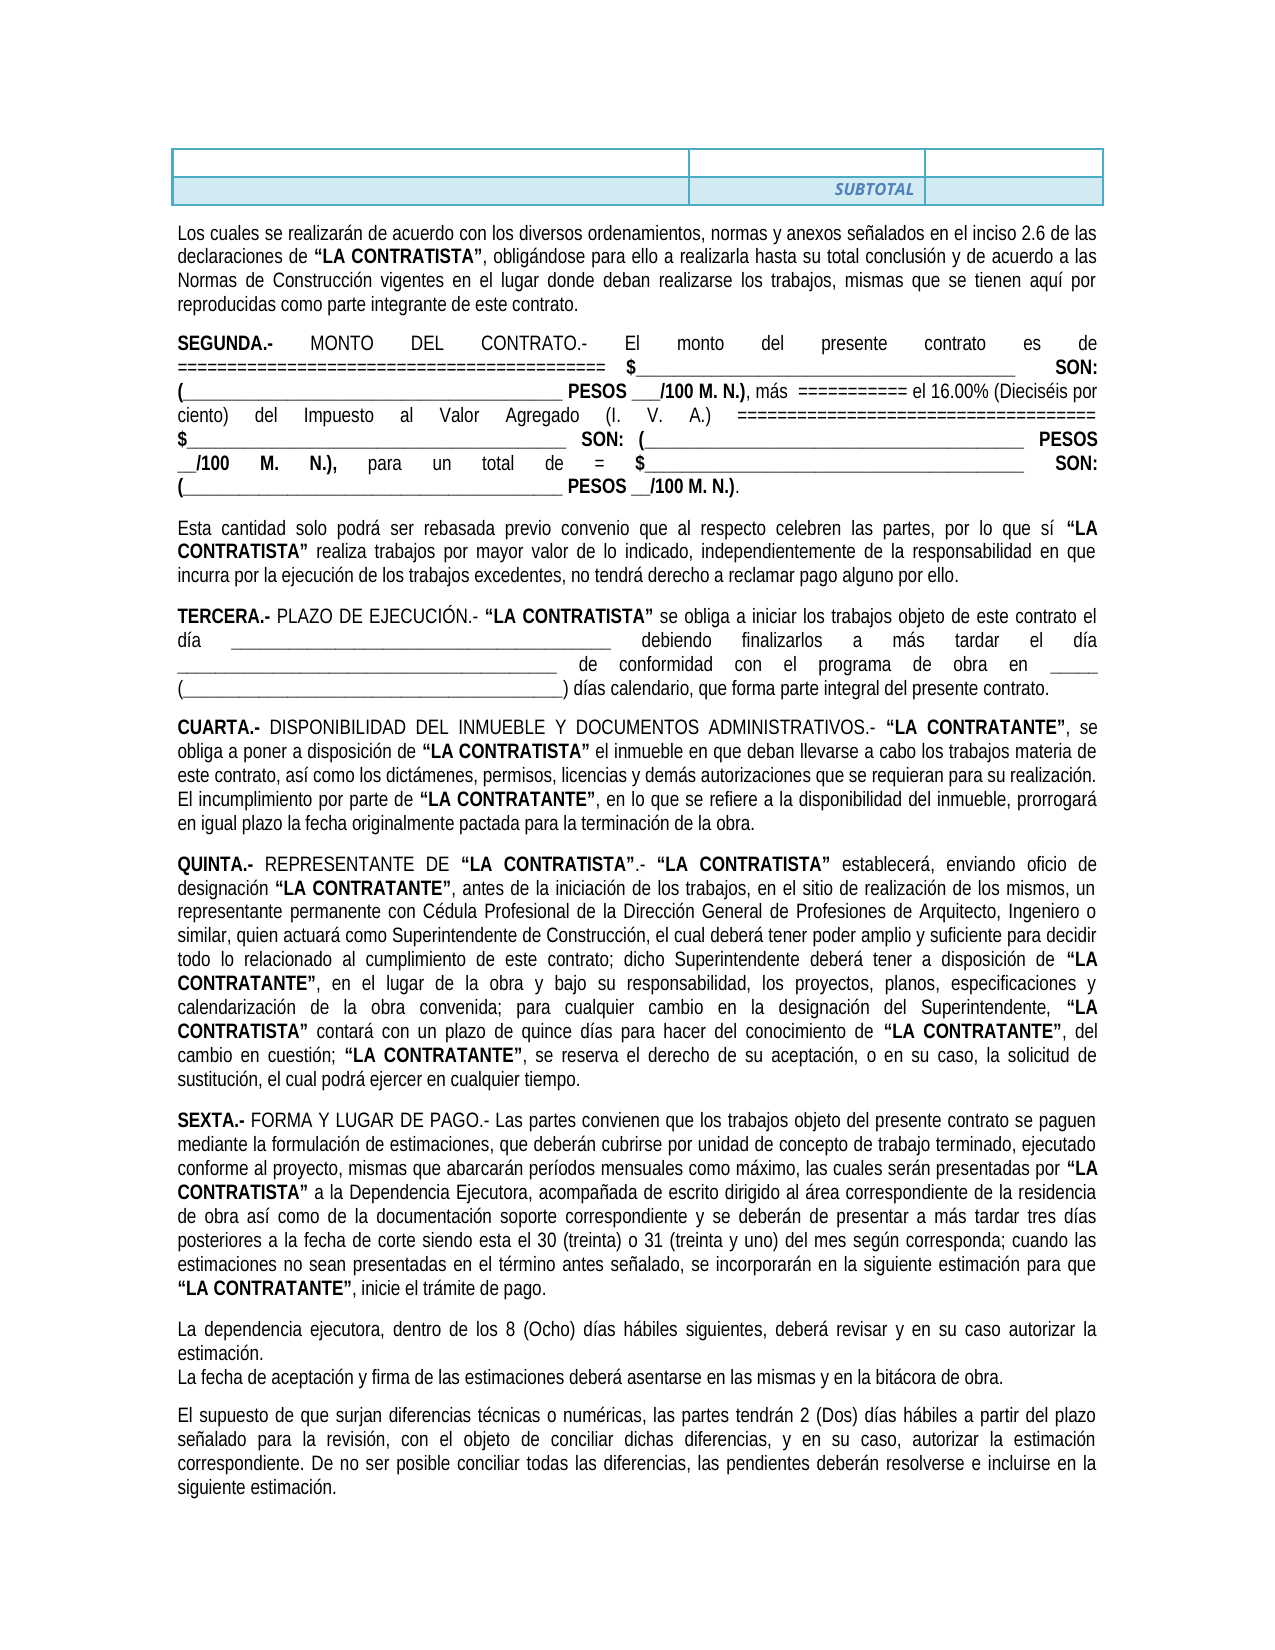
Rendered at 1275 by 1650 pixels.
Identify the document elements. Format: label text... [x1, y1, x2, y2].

text La dependencia ejecutora, dentro de los 8 (Ocho) días hábiles siguientes, deberá revisar y en su caso autorizar la estimación. [177, 1317, 1098, 1365]
text SEGUNDA.- MONTO DEL CONTRATO.- El monto del presente contrato es de =========================================== $________________________________________ SON: (________________________________________ PESOS ___/100 M. N.), más =========== el 16.00% (Dieciséis por ciento) del Impuesto al Valor Agregado (I. V. A.) ==================================== $________________________________________ SON: (________________________________________ PESOS __/100 M. N.), para un total de = $________________________________________ SON: (________________________________________ PESOS __/100 M. N.). [177, 331, 1098, 498]
text TERCERA.- PLAZO DE EJECUCIÓN.- “LA CONTRATISTA” se obliga a iniciar los trabajos objeto de este contrato el día ________________________________________ debiendo finalizarlos a más tardar el día ________________________________________ de conformidad con el programa de obra en _____ (________________________________________) días calendario, que forma parte integral del presente contrato. [177, 604, 1098, 700]
text SEXTA.- FORMA Y LUGAR DE PAGO.- Las partes convienen que los trabajos objeto del presente contrato se paguen mediante la formulación de estimaciones, que deberán cubrirse por unidad de concepto de trabajo terminado, ejecutado conforme al proyecto, mismas que abarcarán períodos mensuales como máximo, las cuales serán presentadas por “LA CONTRATISTA” a la Dependencia Ejecutora, acompañada de escrito dirigido al área correspondiente de la residencia de obra así como de la documentación soporte correspondiente y se deberán de presentar a más tardar tres días posteriores a la fecha de corte siendo esta el 30 (treinta) o 31 (treinta y uno) del mes según corresponda; cuando las estimaciones no sean presentadas en el término antes señalado, se incorporarán en la siguiente estimación para que “LA CONTRATANTE”, inicie el trámite de pago. [177, 1108, 1098, 1300]
table_cell [690, 150, 924, 176]
table_cell SUBTOTAL [690, 178, 924, 204]
table_cell [174, 150, 688, 176]
table_cell [926, 178, 1102, 204]
text Esta cantidad solo podrá ser rebasada previo convenio que al respecto celebren las partes, por lo que sí “LA CONTRATISTA” realiza trabajos por mayor valor de lo indicado, independientemente de la responsabilidad en que incurra por la ejecución de los trabajos excedentes, no tendrá derecho a reclamar pago alguno por ello. [177, 516, 1098, 587]
text El supuesto de que surjan diferencias técnicas o numéricas, las partes tendrán 2 (Dos) días hábiles a partir del plazo señalado para la revisión, con el objeto de conciliar dichas diferencias, y en su caso, autorizar la estimación correspondiente. De no ser posible conciliar todas las diferencias, las pendientes deberán resolverse e incluirse en la siguiente estimación. [177, 1403, 1098, 1499]
table_cell [926, 150, 1102, 176]
text Los cuales se realizarán de acuerdo con los diversos ordenamientos, normas y anexos señalados en el inciso 2.6 de las declaraciones de “LA CONTRATISTA”, obligándose para ello a realizarla hasta su total conclusión y de acuerdo a las Normas de Construcción vigentes en el lugar donde deban realizarse los trabajos, mismas que se tienen aquí por reproducidas como parte integrante de este contrato. [177, 221, 1098, 316]
text QUINTA.- REPRESENTANTE DE “LA CONTRATISTA”.- “LA CONTRATISTA” establecerá, enviando oficio de designación “LA CONTRATANTE”, antes de la iniciación de los trabajos, en el sitio de realización de los mismos, un representante permanente con Cédula Profesional de la Dirección General de Profesiones de Arquitecto, Ingeniero o similar, quien actuará como Superintendente de Construcción, el cual deberá tener poder amplio y suficiente para decidir todo lo relacionado al cumplimiento de este contrato; dicho Superintendente deberá tener a disposición de “LA CONTRATANTE”, en el lugar de la obra y bajo su responsabilidad, los proyectos, planos, especificaciones y calendarización de la obra convenida; para cualquier cambio en la designación del Superintendente, “LA CONTRATISTA” contará con un plazo de quince días para hacer del conocimiento de “LA CONTRATANTE”, del cambio en cuestión; “LA CONTRATANTE”, se reserva el derecho de su aceptación, o en su caso, la solicitud de sustitución, el cual podrá ejercer en cualquier tiempo. [177, 852, 1098, 1091]
table_cell [174, 178, 688, 204]
text La fecha de aceptación y firma de las estimaciones deberá asentarse en las mismas y en la bitácora de obra. [177, 1365, 1098, 1389]
text CUARTA.- DISPONIBILIDAD DEL INMUEBLE Y DOCUMENTOS ADMINISTRATIVOS.- “LA CONTRATANTE”, se obliga a poner a disposición de “LA CONTRATISTA” el inmueble en que deban llevarse a cabo los trabajos materia de este contrato, así como los dictámenes, permisos, licencias y demás autorizaciones que se requieran para su realización. El incumplimiento por parte de “LA CONTRATANTE”, en lo que se refiere a la disponibilidad del inmueble, prorrogará en igual plazo la fecha originalmente pactada para la terminación de la obra. [177, 715, 1098, 834]
